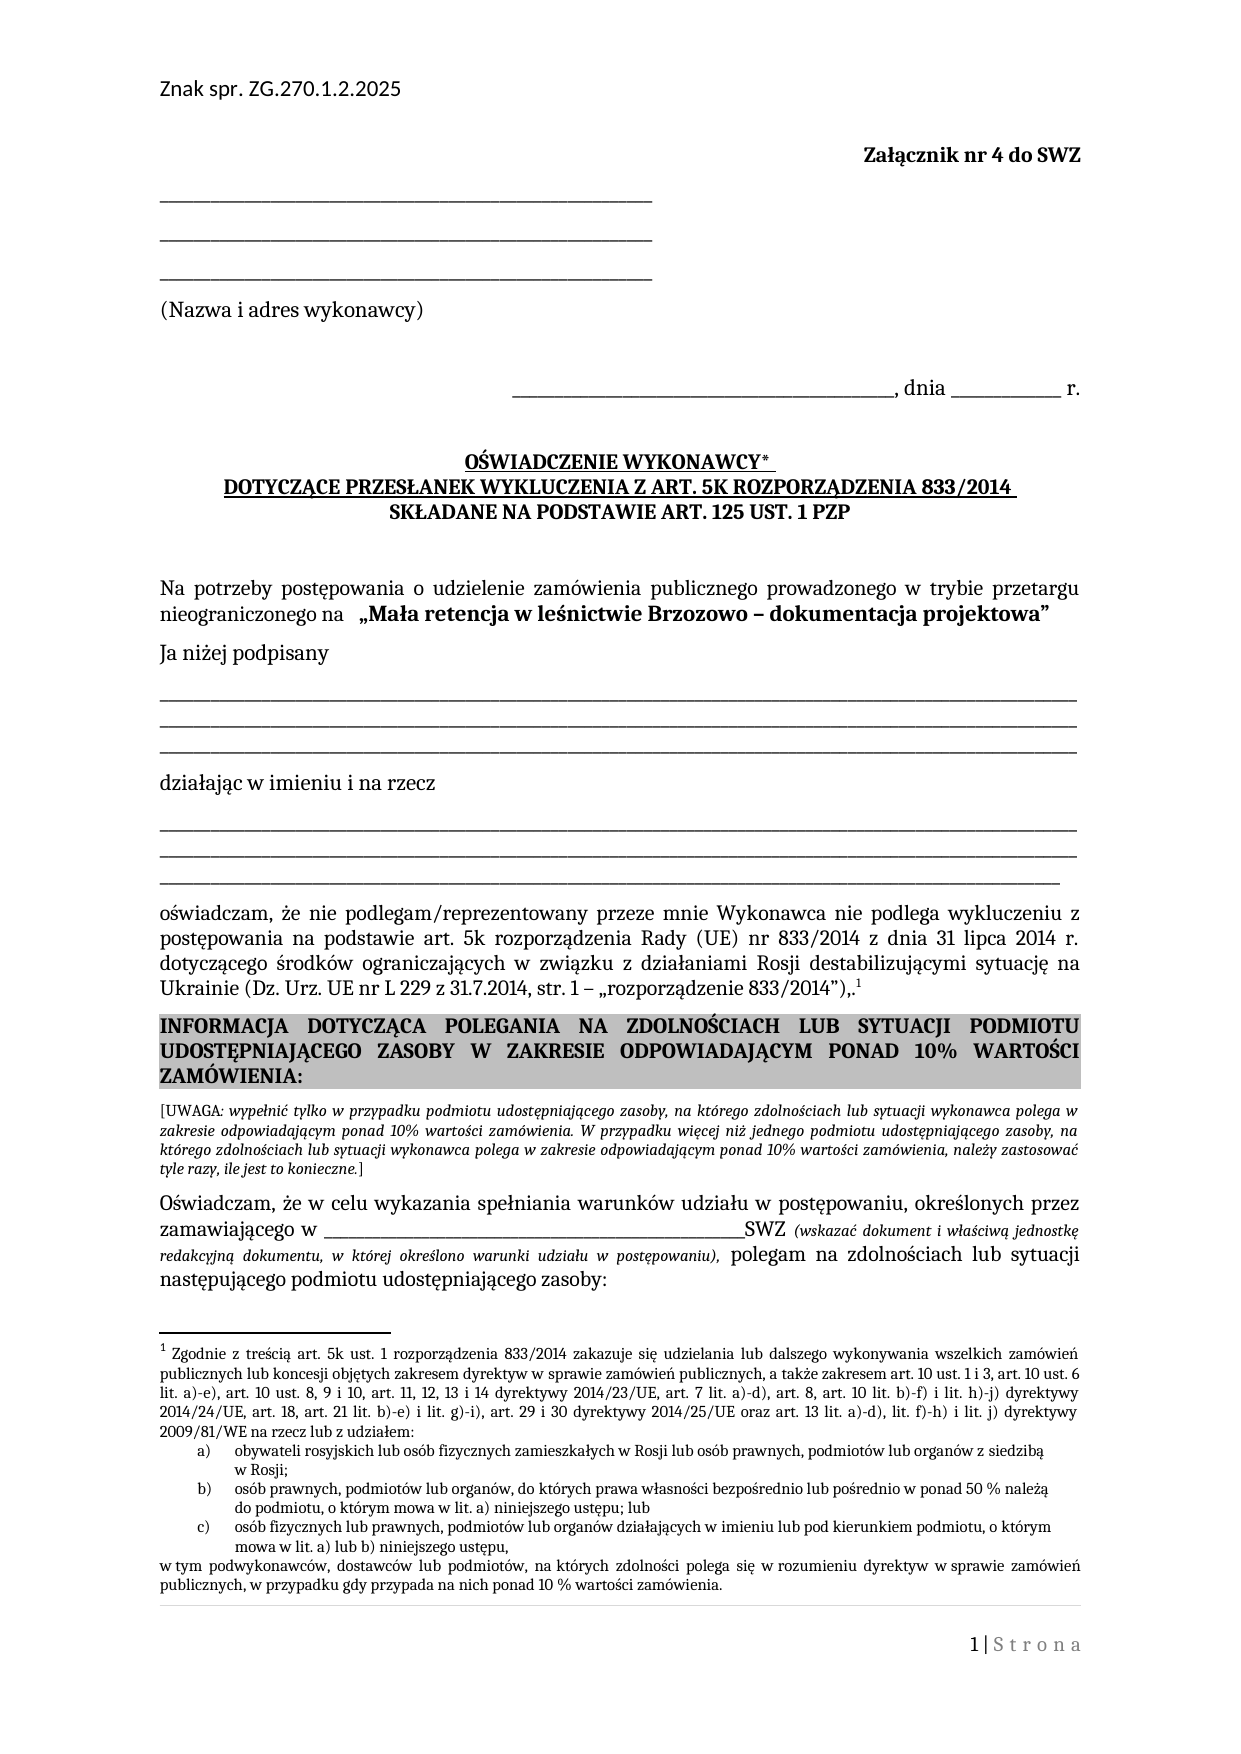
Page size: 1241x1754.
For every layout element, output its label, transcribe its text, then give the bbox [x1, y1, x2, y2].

text __________________________________________________________ [159, 219, 1081, 245]
text Na potrzeby postępowania o udzielenie zamówienia publicznego prowadzonego w trybie przetargu nieograniczonego na „Mała retencja w leśnictwie Brzozowo – dokumentacja projektowa” [159, 576, 1081, 627]
text Załącznik nr 4 do SWZ [159, 142, 1081, 168]
text Ja niżej podpisany [159, 639, 1081, 666]
text [UWAGA: wypełnić tylko w przypadku podmiotu udostępniającego zasoby, na którego zdolnościach lub sytuacji wykonawca polega w zakresie odpowiadającym ponad 10% wartości zamówienia. W przypadku więcej niż jednego podmiotu udostępniającego zasoby, na którego zdolnościach lub sytuacji wykonawca polega w zakresie odpowiadającym ponad 10% wartości zamówienia, należy zastosować tyle razy, ile jest to konieczne.] [159, 1102, 1081, 1178]
text Oświadczam, że w celu wykazania spełniania warunków udziału w postępowaniu, określonych przez zamawiającego w ____________________________________________________SWZ (wskazać dokument i właściwą jednostkę redakcyjną dokumentu, w której określono warunki udziału w postępowaniu), polegam na zdolnościach lub sytuacji następującego podmiotu udostępniającego zasoby: [159, 1191, 1081, 1292]
text __________________________________________________________ [159, 258, 1081, 284]
text OŚWIADCZENIE WYKONAWCY* DOTYCZĄCE PRZESŁANEK WYKLUCZENIA Z ART. 5K ROZPORZĄDZENIA 833/2014 SKŁADANE NA PODSTAWIE ART. 125 UST. 1 PZP [159, 450, 1081, 525]
text działając w imieniu i na rzecz [159, 770, 1081, 796]
text __________________________________________________________________________________________________________________________________________________________________________________________________________________________________________________________________________________________________________________________________ [159, 809, 1081, 888]
text oświadczam, że nie podlegam/reprezentowany przeze mnie Wykonawca nie podlega wykluczeniu z postępowania na podstawie art. 5k rozporządzenia Rady (UE) nr 833/2014 z dnia 31 lipca 2014 r. dotyczącego środków ograniczających w związku z działaniami Rosji destabilizującymi sytuację na Ukrainie (Dz. Urz. UE nr L 229 z 31.7.2014, str. 1 – „rozporządzenie 833/2014”),. [159, 900, 1081, 1001]
text _____________________________________________, dnia _____________ r. [159, 374, 1081, 401]
text INFORMACJA DOTYCZĄCA POLEGANIA NA ZDOLNOŚCIACH LUB SYTUACJI PODMIOTU UDOSTĘPNIAJĄCEGO ZASOBY W ZAKRESIE ODPOWIADAJĄCYM PONAD 10% WARTOŚCI ZAMÓWIENIA: [159, 1014, 1081, 1089]
text (Nazwa i adres wykonawcy) [159, 297, 1081, 323]
text __________________________________________________________ [159, 180, 1081, 206]
text ____________________________________________________________________________________________________________________________________________________________________________________________________________________________________________________________________________________________________________________________________ [159, 678, 1081, 757]
